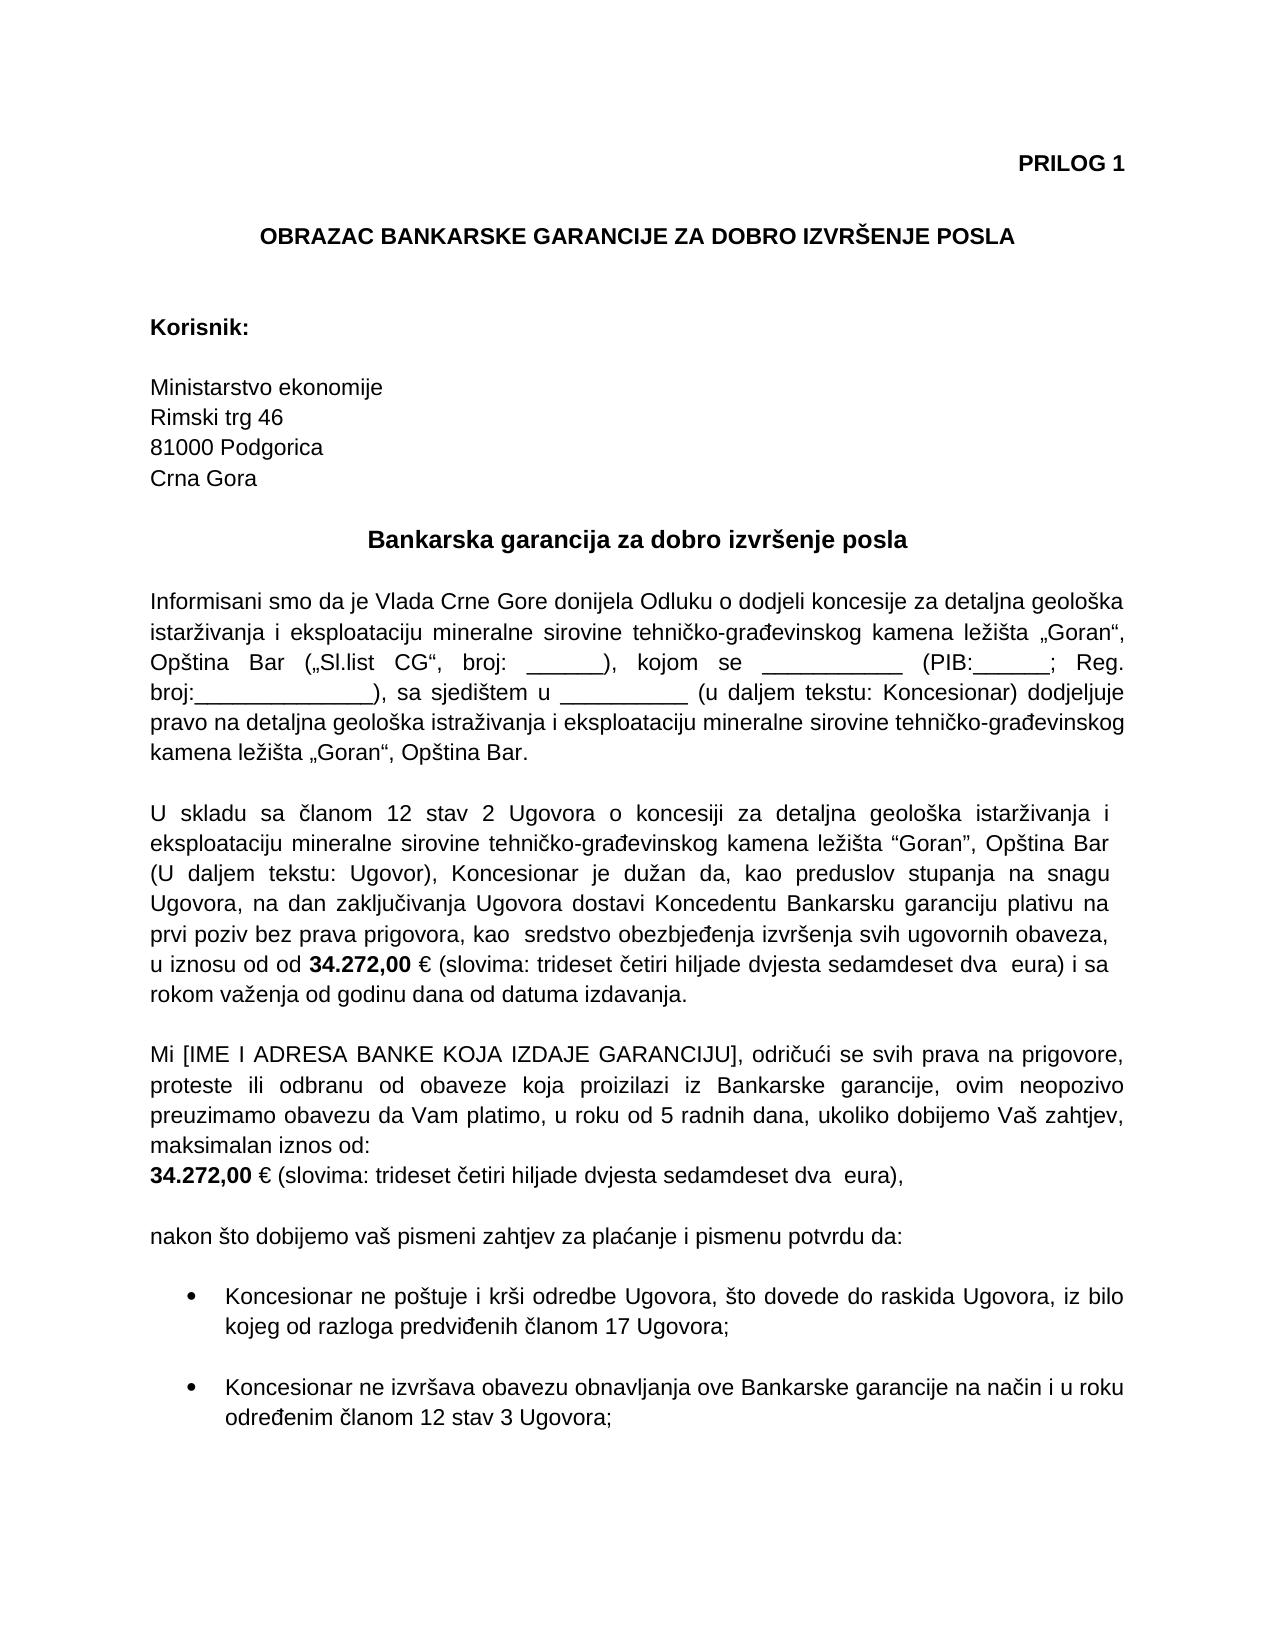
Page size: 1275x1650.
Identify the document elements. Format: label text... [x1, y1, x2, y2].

text PRILOG 1 [150, 150, 1125, 176]
text Bankarska garancija za dobro izvršenje posla [150, 525, 1125, 554]
text Ministarstvo ekonomije [150, 374, 1125, 400]
text Mi [IME I ADRESA BANKE KOJA IZDAJE GARANCIJU], odričući se svih prava na prigovore, proteste ili odbranu od obaveze koja proizilazi iz Bankarske garancije, ovim neopozivo preuzimamo obavezu da Vam platimo, u roku od 5 radnih dana, ukoliko dobijemo Vaš zahtjev, maksimalan iznos od: [150, 1041, 1125, 1158]
text U skladu sa članom 12 stav 2 Ugovora o koncesiji za detaljna geološka istarživanja i eksploataciju mineralne sirovine tehničko-građevinskog kamena ležišta “Goran”, Opština Bar (U daljem tekstu: Ugovor), Koncesionar je dužan da, kao preduslov stupanja na snagu Ugovora, na dan zaključivanja Ugovora dostavi Koncedentu Bankarsku garanciju plativu na prvi poziv bez prava prigovora, kao sredstvo obezbjeđenja izvršenja svih ugovornih obaveza, u iznosu od od 34.272,00 € (slovima: trideset četiri hiljade dvjesta sedamdeset dva eura) i sa rokom važenja od godinu dana od datuma izdavanja. [150, 800, 1110, 1007]
text 81000 Podgorica [150, 434, 1125, 461]
text OBRAZAC BANKARSKE GARANCIJE ZA DOBRO IZVRŠENJE POSLA [150, 223, 1125, 249]
text Crna Gora [150, 464, 1125, 491]
text 34.272,00 € (slovima: trideset četiri hiljade dvjesta sedamdeset dva eura), [150, 1162, 1125, 1188]
text Korisnik: [150, 313, 1125, 340]
text nakon što dobijemo vaš pismeni zahtjev za plaćanje i pismenu potvrdu da: [150, 1223, 1125, 1249]
text Informisani smo da je Vlada Crne Gore donijela Odluku o dodjeli koncesije za detaljna geološka istarživanja i eksploataciju mineralne sirovine tehničko-građevinskog kamena ležišta „Goran“, Opština Bar („Sl.list CG“, broj: ______), kojom se ___________ (PIB:______; Reg. broj:______________), sa sjedištem u __________ (u daljem tekstu: Koncesionar) dodjeljuje pravo na detaljna geološka istraživanja i eksploataciju mineralne sirovine tehničko-građevinskog kamena ležišta „Goran“, Opština Bar. [150, 588, 1125, 766]
list Koncesionar ne izvršava obavezu obnavljanja ove Bankarske garancije na način i u roku određenim članom 12 stav 3 Ugovora; [187, 1374, 1125, 1430]
list Koncesionar ne poštuje i krši odredbe Ugovora, što dovede do raskida Ugovora, iz bilo kojeg od razloga predviđenih članom 17 Ugovora; [187, 1283, 1125, 1339]
text Rimski trg 46 [150, 404, 1125, 431]
